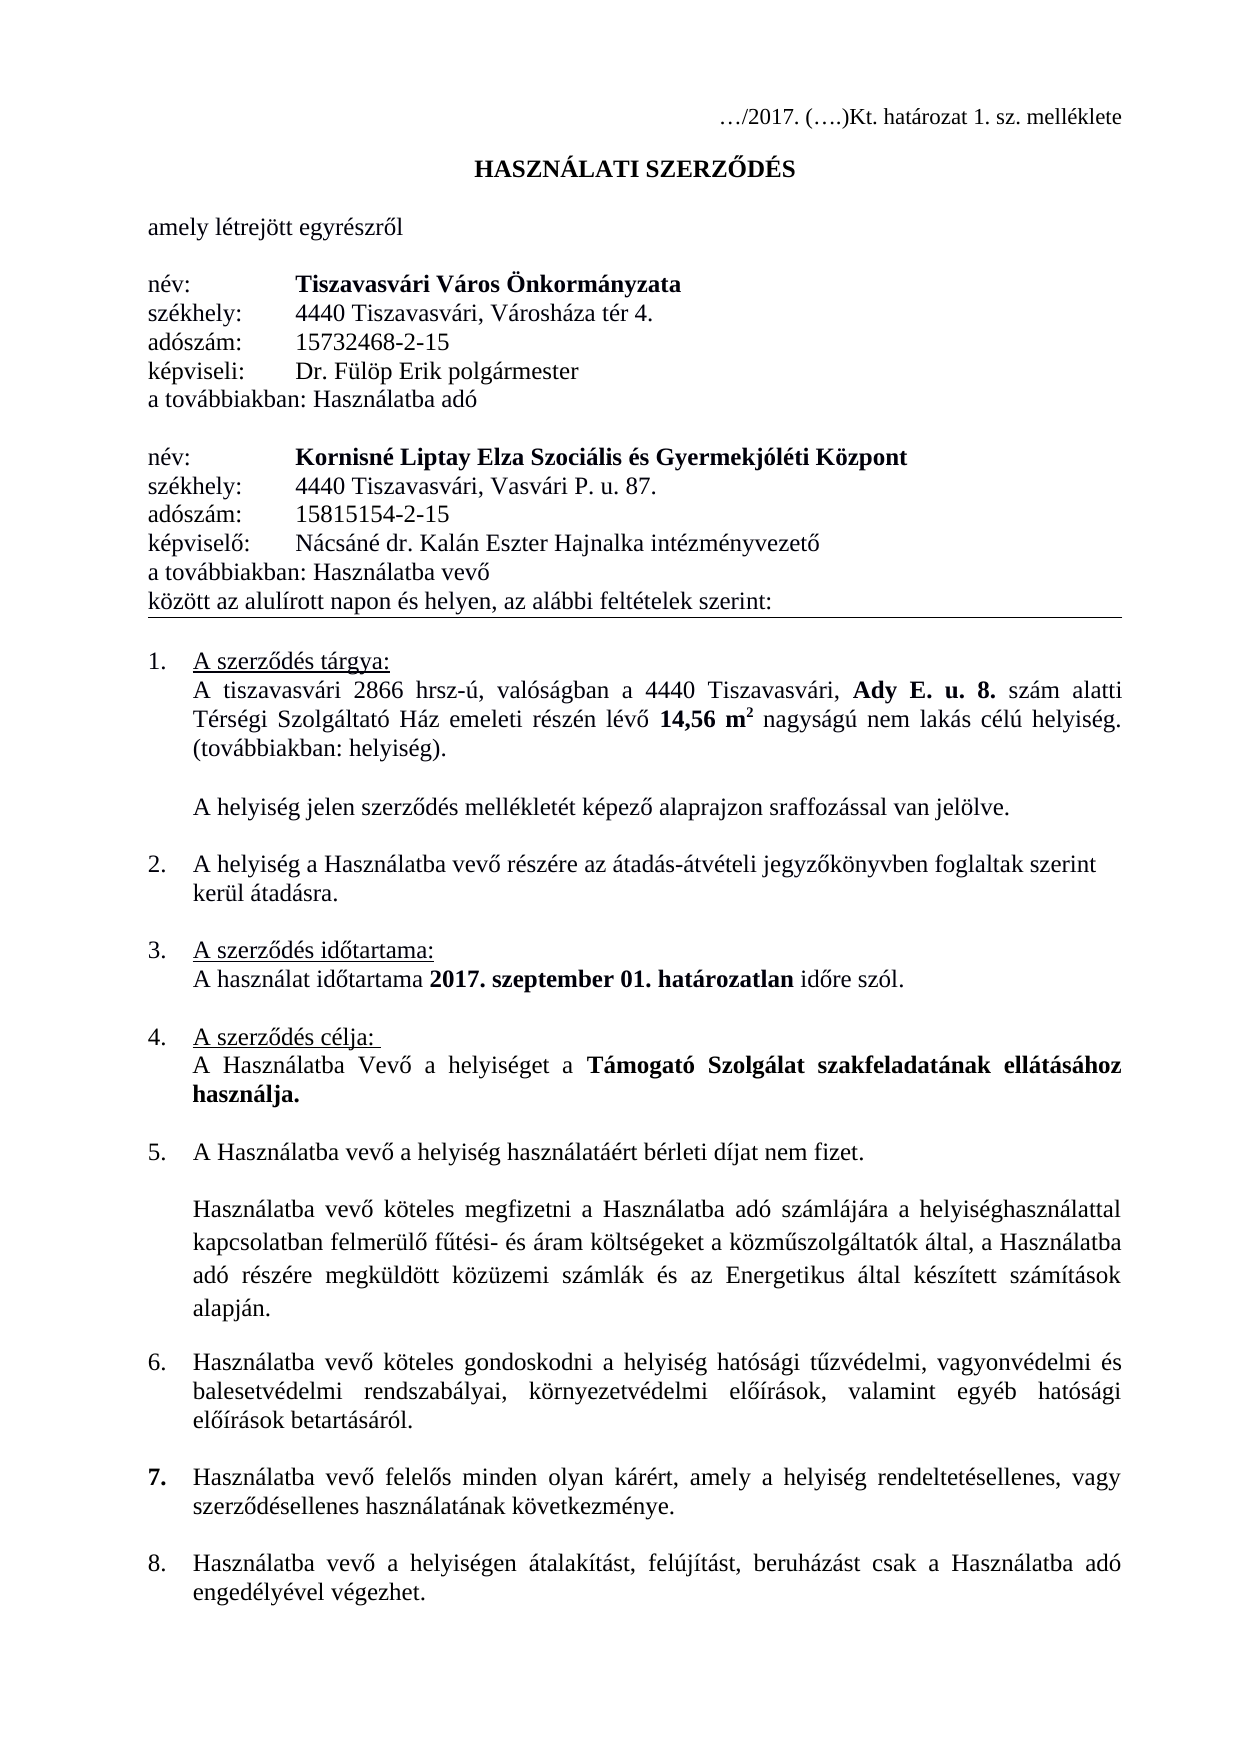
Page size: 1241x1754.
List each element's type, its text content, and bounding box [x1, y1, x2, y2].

subtitle A helyiség jelen szerződés mellékletét képező alaprajzon sraffozással van jelölve. [193, 792, 1122, 821]
subtitle a továbbiakban: Használatba vevő [148, 557, 1122, 586]
text képviseli: Dr. Fülöp Erik polgármester [148, 356, 1122, 384]
list Használatba vevő a helyiségen átalakítást, felújítást, beruházást csak a Használatba adó engedélyével végezhet. [148, 1548, 1122, 1606]
subtitle A használat időtartama 2017. szeptember 01. határozatlan időre szól. [148, 964, 1122, 993]
subtitle székhely: 4440 Tiszavasvári, Városháza tér 4. [148, 298, 1122, 327]
text HASZNÁLATI SZERZŐDÉS [148, 154, 1122, 183]
text …/2017. (….)Kt. határozat 1. sz. melléklete [148, 103, 1122, 130]
text adószám: 15815154-2-15 [148, 499, 1122, 528]
subtitle a továbbiakban: Használatba adó [148, 384, 1122, 413]
text A Használatba Vevő a helyiséget a Támogató Szolgálat szakfeladatának ellátásához használja. [192, 1051, 1122, 1108]
list Használatba vevő köteles gondoskodni a helyiség hatósági tűzvédelmi, vagyonvédelmi és balesetvédelmi rendszabályai, környezetvédelmi előírások, valamint egyéb hatósági előírások betartásáról. [148, 1347, 1122, 1433]
subtitle név: Tiszavasvári Város Önkormányzata [148, 269, 1122, 298]
subtitle A szerződés időtartama: [148, 936, 1122, 964]
text adószám: 15732468-2-15 [148, 327, 1122, 356]
list Használatba vevő felelős minden olyan kárért, amely a helyiség rendeltetésellenes, vagy szerződésellenes használatának következménye. [148, 1462, 1122, 1520]
subtitle A helyiség a Használatba vevő részére az átadás-átvételi jegyzőkönyvben foglaltak szerint kerül átadásra. [148, 849, 1122, 907]
subtitle székhely: 4440 Tiszavasvári, Vasvári P. u. 87. [148, 471, 1122, 499]
subtitle név: Kornisné Liptay Elza Szociális és Gyermekjóléti Központ [148, 442, 1122, 471]
list A Használatba vevő a helyiség használatáért bérleti díjat nem fizet. [148, 1137, 1122, 1166]
subtitle A tiszavasvári 2866 hrsz-ú, valóságban a 4440 Tiszavasvári, Ady E. u. 8. szám alatti Térségi Szolgáltató Ház emeleti részén lévő 14,56 m2 nagyságú nem lakás célú helyiség. (továbbiakban: helyiség). [193, 675, 1122, 761]
subtitle képviselő: Nácsáné dr. Kalán Eszter Hajnalka intézményvezető [148, 528, 1122, 557]
subtitle között az alulírott napon és helyen, az alábbi feltételek szerint: [148, 586, 1122, 617]
subtitle A szerződés tárgya: [148, 646, 1122, 675]
list A szerződés célja: [148, 1022, 1122, 1051]
subtitle amely létrejött egyrészről [148, 212, 1122, 241]
text Használatba vevő köteles megfizetni a Használatba adó számlájára a helyiséghasználattal kapcsolatban felmerülő fűtési- és áram költségeket a közműszolgáltatók által, a Használatba adó részére megküldött közüzemi számlák és az Energetikus által készített számítások alapján. [193, 1194, 1122, 1322]
